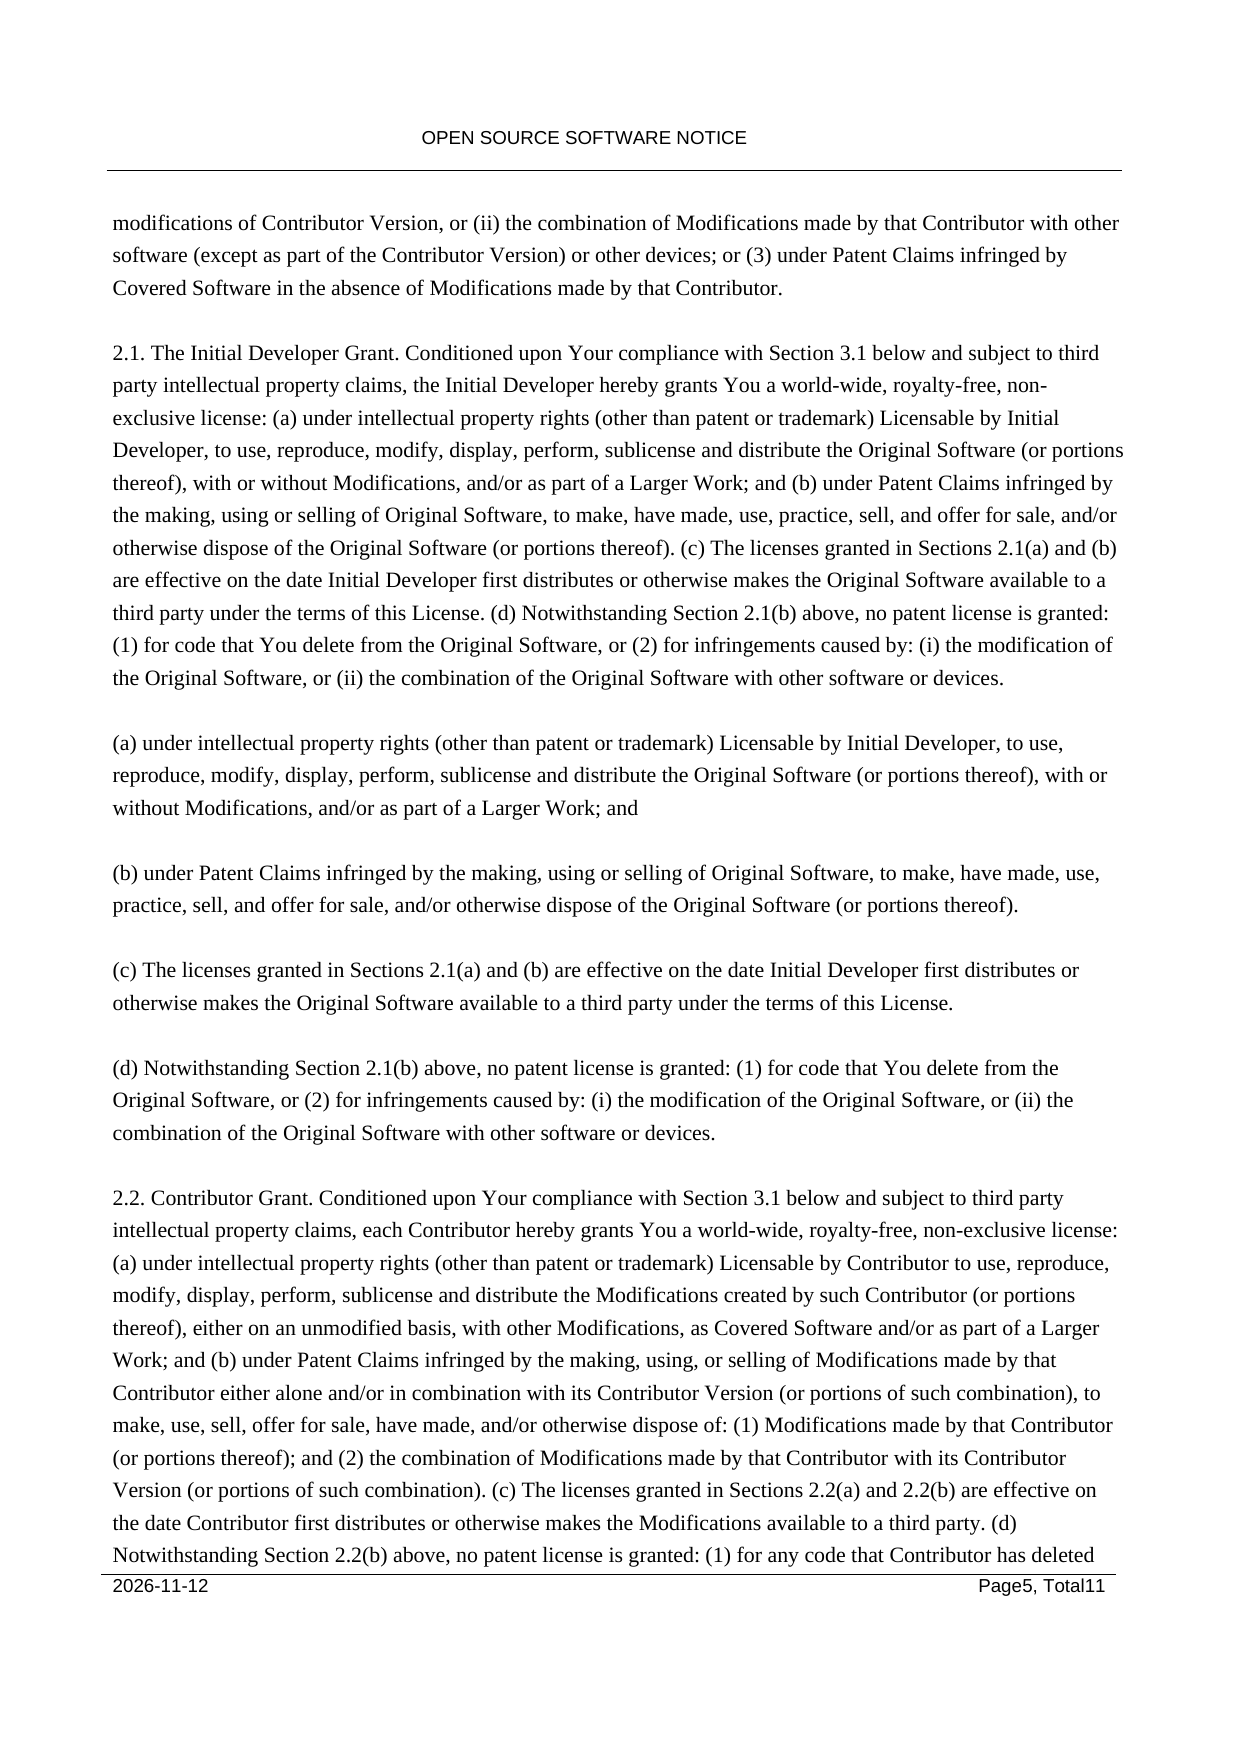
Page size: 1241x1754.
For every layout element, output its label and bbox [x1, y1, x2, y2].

text [112, 206, 1128, 1571]
